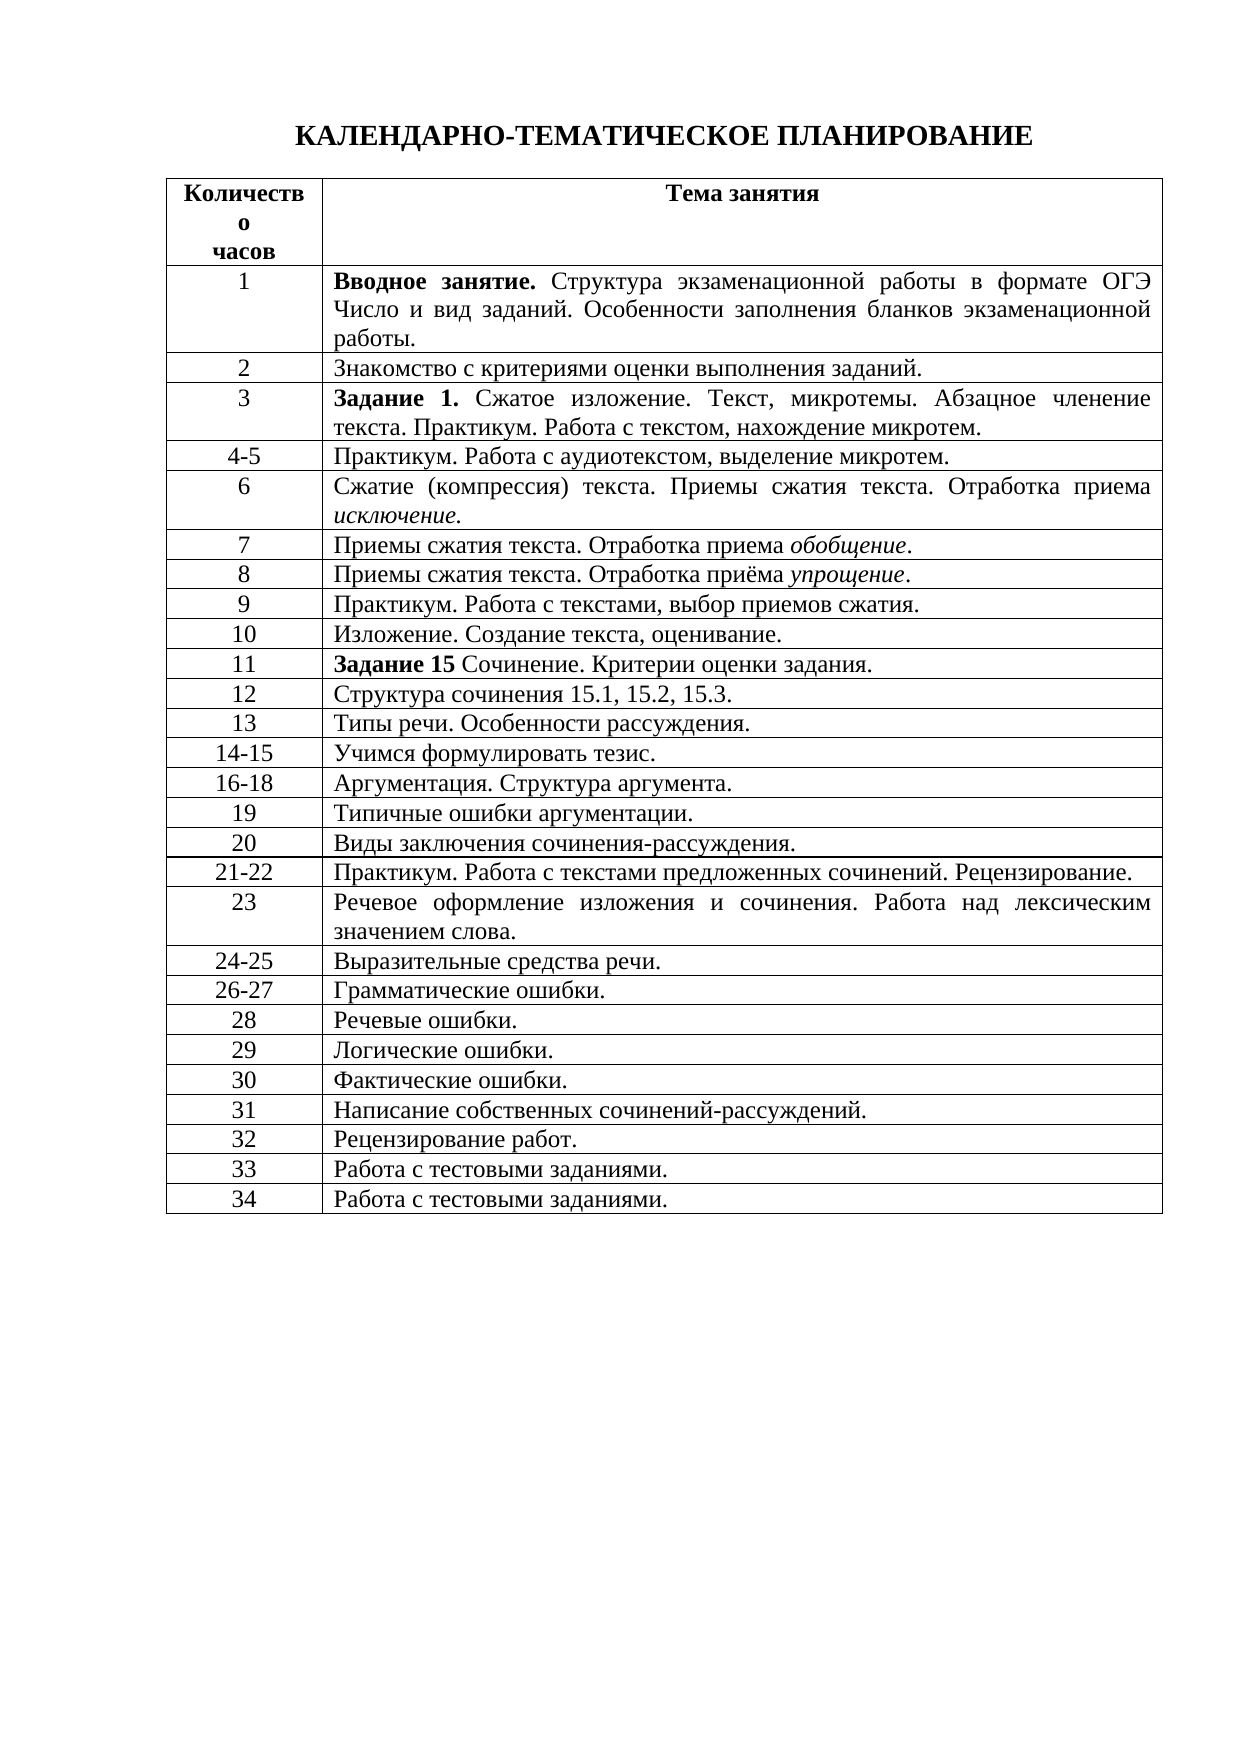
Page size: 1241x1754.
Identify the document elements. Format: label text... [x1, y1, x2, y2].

table_cell 34 [167, 1184, 322, 1213]
table_cell 1 [167, 266, 322, 352]
table_cell Написание собственных сочинений-рассуждений. [323, 1095, 1162, 1123]
table_cell Учимся формулировать тезис. [323, 738, 1162, 767]
table_header Тема занятия [323, 179, 1162, 265]
table_cell Речевое оформление изложения и сочинения. Работа над лексическим значением слова. [323, 887, 1162, 945]
table_cell 31 [167, 1095, 322, 1123]
table_cell Грамматические ошибки. [323, 976, 1162, 1004]
table_cell Практикум. Работа с аудиотекстом, выделение микротем. [323, 441, 1162, 470]
table_cell 24-25 [167, 946, 322, 974]
table_cell 7 [167, 530, 322, 558]
table_cell Логические ошибки. [323, 1035, 1162, 1064]
table_cell Приемы сжатия текста. Отработка приема обобщение. [323, 530, 1162, 558]
table_cell Практикум. Работа с текстами, выбор приемов сжатия. [323, 589, 1162, 618]
table_cell 3 [167, 383, 322, 440]
table_cell Виды заключения сочинения-рассуждения. [323, 828, 1162, 856]
table_cell 2 [167, 353, 322, 382]
table_cell Фактические ошибки. [323, 1065, 1162, 1094]
table_cell 14-15 [167, 738, 322, 767]
table_cell Вводное занятие. Структура экзаменационной работы в формате ОГЭ Число и вид заданий. Особенности заполнения бланков экзаменационной работы. [323, 266, 1162, 352]
table_cell Типичные ошибки аргументации. [323, 798, 1162, 827]
table_cell 4-5 [167, 441, 322, 470]
table_cell 16-18 [167, 768, 322, 797]
table_cell 33 [167, 1154, 322, 1183]
table_cell 23 [167, 887, 322, 945]
table_cell Изложение. Создание текста, оценивание. [323, 619, 1162, 648]
table_cell Работа с тестовыми заданиями. [323, 1154, 1162, 1183]
table_cell 28 [167, 1005, 322, 1034]
table_cell Практикум. Работа с текстами предложенных сочинений. Рецензирование. [323, 858, 1162, 886]
table_cell Знакомство с критериями оценки выполнения заданий. [323, 353, 1162, 382]
table_cell 10 [167, 619, 322, 648]
table_cell Речевые ошибки. [323, 1005, 1162, 1034]
table_cell Рецензирование работ. [323, 1125, 1162, 1153]
table_cell 30 [167, 1065, 322, 1094]
table_cell Задание 15 Сочинение. Критерии оценки задания. [323, 649, 1162, 678]
table_cell 26-27 [167, 976, 322, 1004]
table_cell 32 [167, 1125, 322, 1153]
table_cell 8 [167, 560, 322, 588]
table_cell 20 [167, 828, 322, 856]
table_cell Приемы сжатия текста. Отработка приёма упрощение. [323, 560, 1162, 588]
table_cell Выразительные средства речи. [323, 946, 1162, 974]
table_cell 21-22 [167, 858, 322, 886]
table_cell 9 [167, 589, 322, 618]
table_cell 29 [167, 1035, 322, 1064]
table_cell Типы речи. Особенности рассуждения. [323, 709, 1162, 737]
table_header Количество часов [167, 179, 322, 265]
text КАЛЕНДАРНО-ТЕМАТИЧЕСКОЕ ПЛАНИРОВАНИЕ [177, 118, 1152, 152]
table_cell Структура сочинения 15.1, 15.2, 15.3. [323, 679, 1162, 707]
table_cell Сжатие (компрессия) текста. Приемы сжатия текста. Отработка приема исключение. [323, 471, 1162, 529]
table_cell 12 [167, 679, 322, 707]
table_cell 6 [167, 471, 322, 529]
table_cell Аргументация. Структура аргумента. [323, 768, 1162, 797]
table_cell 11 [167, 649, 322, 678]
table_cell Задание 1. Сжатое изложение. Текст, микротемы. Абзацное членение текста. Практикум. Работа с текстом, нахождение микротем. [323, 383, 1162, 440]
table_cell 13 [167, 709, 322, 737]
table_cell 19 [167, 798, 322, 827]
table_cell Работа с тестовыми заданиями. [323, 1184, 1162, 1213]
